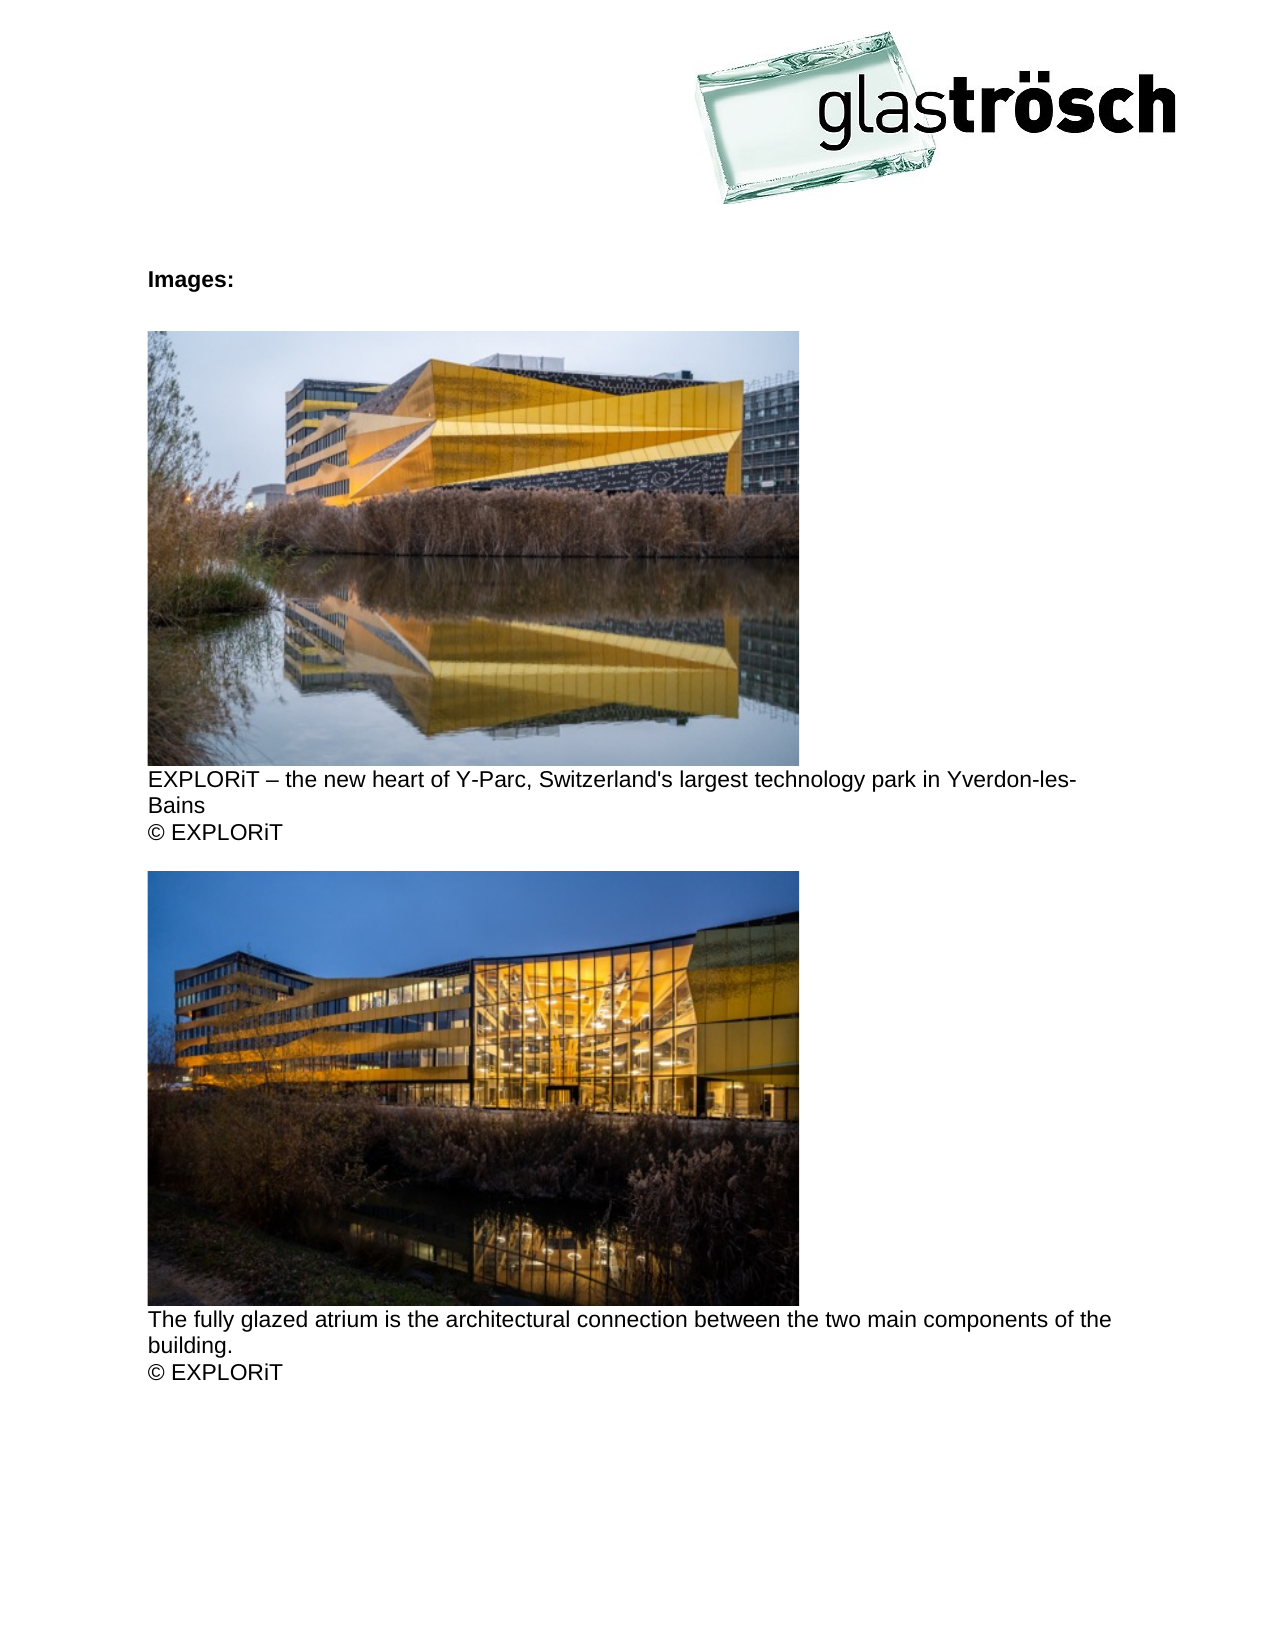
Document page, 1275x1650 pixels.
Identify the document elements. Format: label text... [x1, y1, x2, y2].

picture [147, 331, 800, 766]
text EXPLORiT – the new heart of Y-Parc, Switzerland's largest technology park in Yverdon-les-Bains [148, 766, 1127, 819]
picture [694, 31, 1176, 204]
text Images: [148, 266, 1127, 292]
text The fully glazed atrium is the architectural connection between the two main components of the building. [148, 1306, 1127, 1358]
text © EXPLORiT [148, 1358, 1127, 1385]
text © EXPLORiT [148, 819, 1127, 845]
picture [147, 871, 800, 1306]
